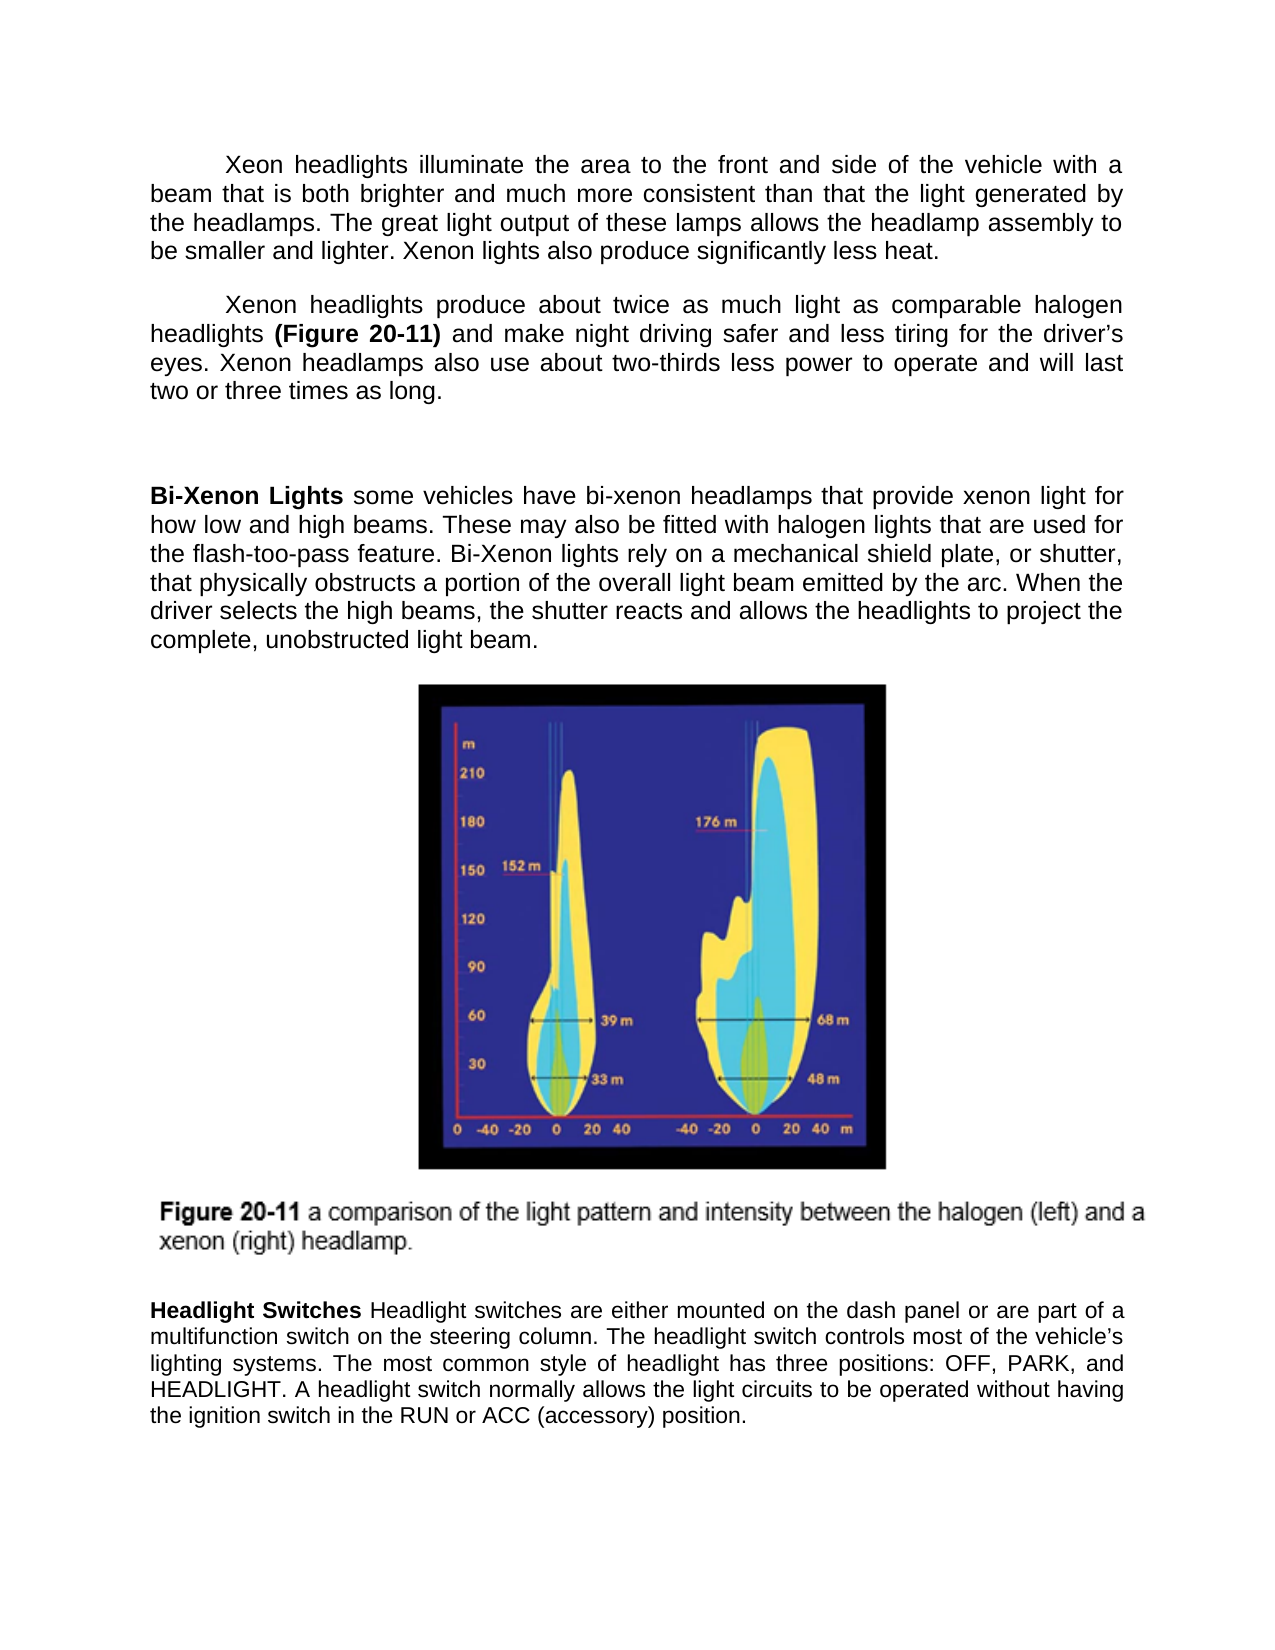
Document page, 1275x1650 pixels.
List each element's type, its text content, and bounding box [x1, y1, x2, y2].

picture [150, 678, 1152, 1272]
text Xeon headlights illuminate the area to the front and side of the vehicle with a beam that is both brighter and much more consistent than that the light generated by the headlamps. The great light output of these lamps allows the headlamp assembly to be smaller and lighter. Xenon lights also produce significantly less heat. [150, 150, 1125, 265]
text Bi-Xenon Lights some vehicles have bi-xenon headlamps that provide xenon light for how low and high beams. These may also be fitted with halogen lights that are used for the flash-too-pass feature. Bi-Xenon lights rely on a mechanical shield plate, or shutter, that physically obstructs a portion of the overall light beam emitted by the arc. When the driver selects the high beams, the shutter reacts and allows the headlights to project the complete, unobstructed light beam. [150, 481, 1125, 654]
text Headlight Switches Headlight switches are either mounted on the dash panel or are part of a multifunction switch on the steering column. The headlight switch controls most of the vehicle’s lighting systems. The most common style of headlight has three positions: OFF, PARK, and HEADLIGHT. A headlight switch normally allows the light circuits to be operated without having the ignition switch in the RUN or ACC (accessory) position. [150, 1297, 1125, 1429]
text Xenon headlights produce about twice as much light as comparable halogen headlights (Figure 20-11) and make night driving safer and less tiring for the driver’s eyes. Xenon headlamps also use about two-thirds less power to operate and will last two or three times as long. [150, 290, 1125, 405]
